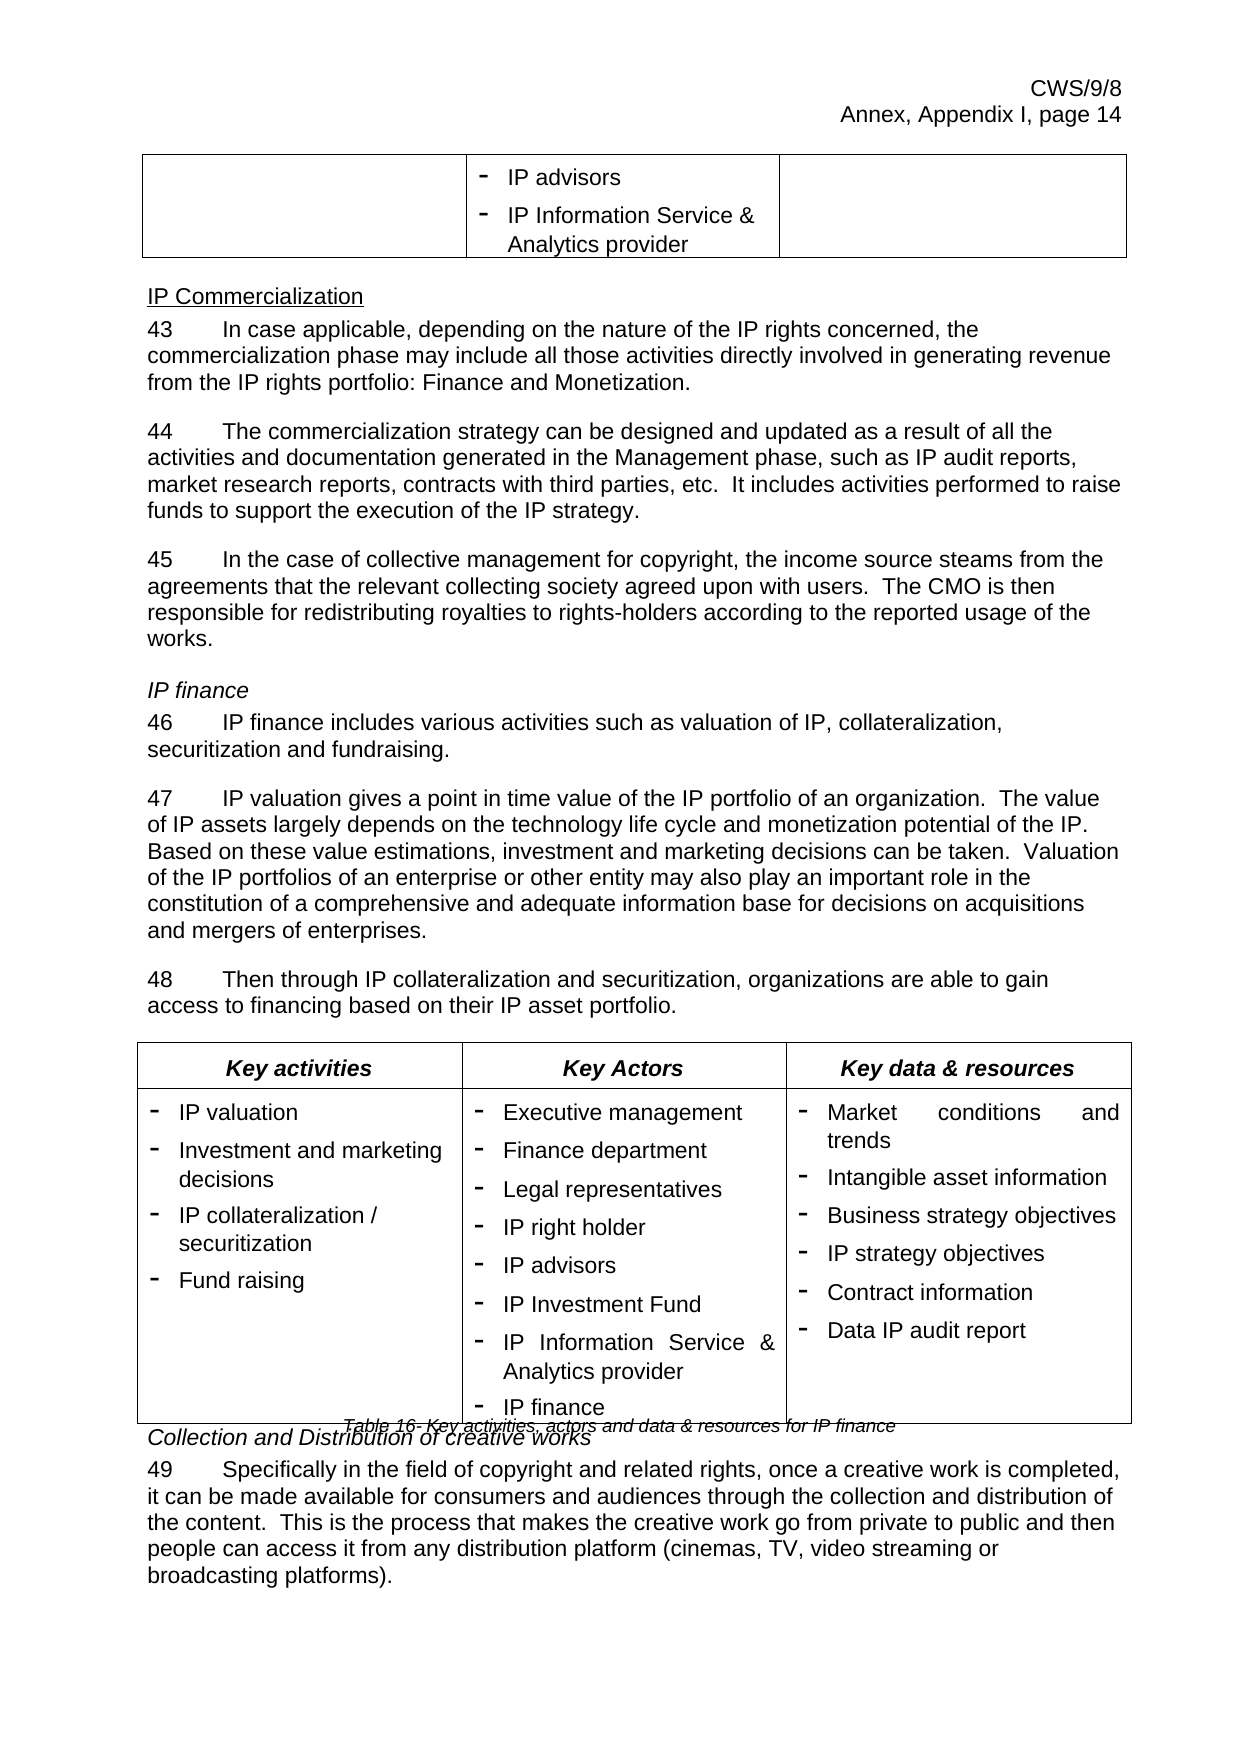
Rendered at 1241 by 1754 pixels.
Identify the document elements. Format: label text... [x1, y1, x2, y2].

table_header IP valuation Investment and marketing decisions IP collateralization / securitization Fund raising [138, 1089, 462, 1423]
list IP valuation gives a point in time value of the IP portfolio of an organization. The value of IP assets largely depends on the technology life cycle and monetization potential of the IP. Based on these value estimations, investment and marketing decisions can be taken. Valuation of the IP portfolios of an enterprise or other entity may also play an important role in the constitution of a comprehensive and adequate information base for decisions on acquisitions and mergers of enterprises. [147, 785, 1122, 943]
list In case applicable, depending on the nature of the IP rights concerned, the commercialization phase may include all those activities directly involved in generating revenue from the IP rights portfolio: Finance and Monetization. [147, 316, 1122, 395]
table_header Executive management Finance department Legal representatives IP right holder IP advisors IP Investment Fund IP Information Service & Analytics provider IP finance [463, 1089, 786, 1414]
table_header Key Actors [463, 1043, 786, 1088]
table_header Key data & resources [787, 1043, 1131, 1088]
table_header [143, 155, 466, 257]
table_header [780, 155, 1126, 257]
subtitle Collection and Distribution of creative works [147, 1424, 1122, 1450]
list In the case of collective management for copyright, the income source steams from the agreements that the relevant collecting society agreed upon with users. The CMO is then responsible for redistributing royalties to rights-holders according to the reported usage of the works. [147, 546, 1122, 652]
table_header Market conditions and trends Intangible asset information Business strategy objectives IP strategy objectives Contract information Data IP audit report [787, 1089, 1131, 1423]
text Table 16- Key activities, actors and data & resources for IP finance [342, 1414, 939, 1436]
list The commercialization strategy can be designed and updated as a result of all the activities and documentation generated in the Management phase, such as IP audit reports, market research reports, contracts with third parties, etc. It includes activities performed to raise funds to support the execution of the IP strategy. [147, 418, 1122, 523]
list Specifically in the field of copyright and related rights, once a creative work is completed, it can be made available for consumers and audiences through the collection and distribution of the content. This is the process that makes the creative work go from private to public and then people can access it from any distribution platform (cinemas, TV, video streaming or broadcasting platforms). [147, 1456, 1122, 1588]
subtitle IP finance [147, 677, 1122, 703]
table_header Key activities [138, 1043, 462, 1088]
list Then through IP collateralization and securitization, organizations are able to gain access to financing based on their IP asset portfolio. [147, 966, 1122, 1019]
list IP finance includes various activities such as valuation of IP, collateralization, securitization and fundraising. [147, 709, 1122, 762]
subtitle IP Commercialization [147, 283, 1122, 310]
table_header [467, 155, 779, 257]
